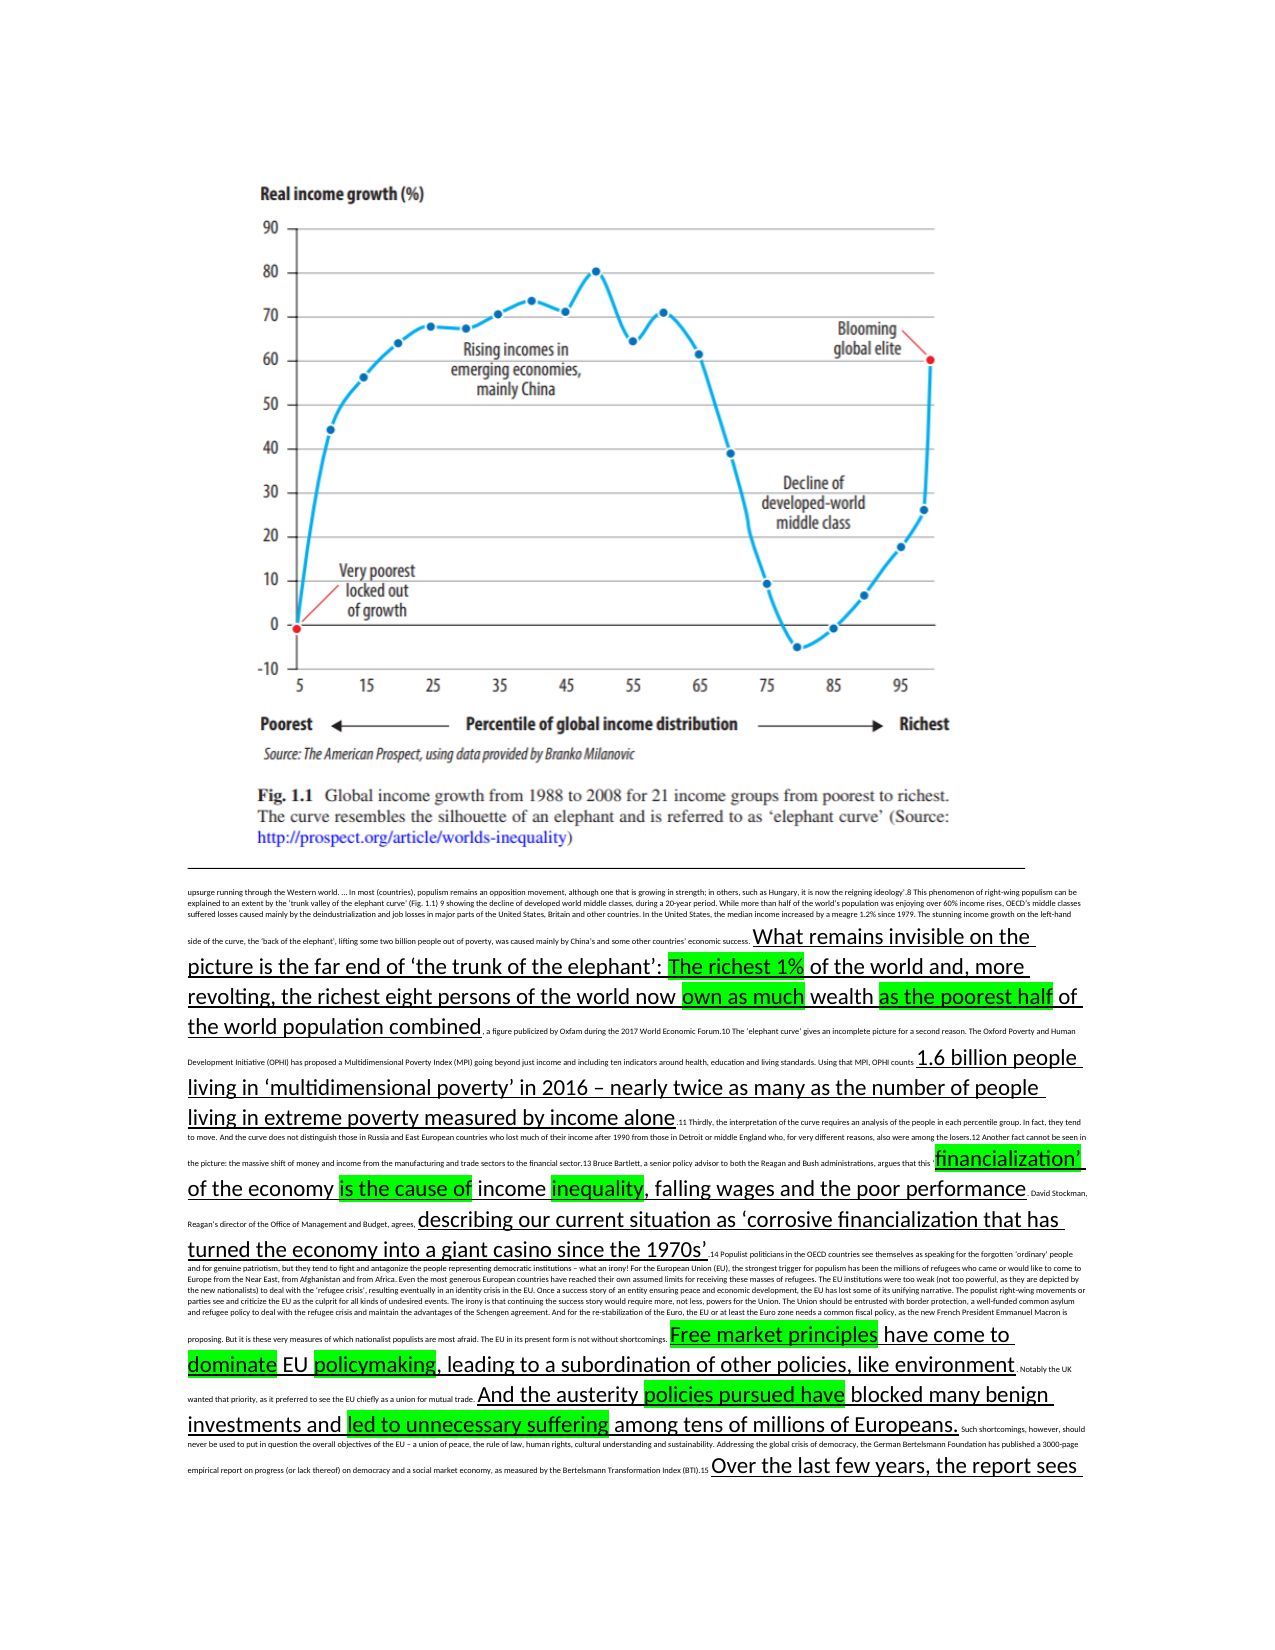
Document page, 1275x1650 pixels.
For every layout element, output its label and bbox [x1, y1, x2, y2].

picture [187, 150, 1025, 869]
text [187, 888, 1087, 1479]
